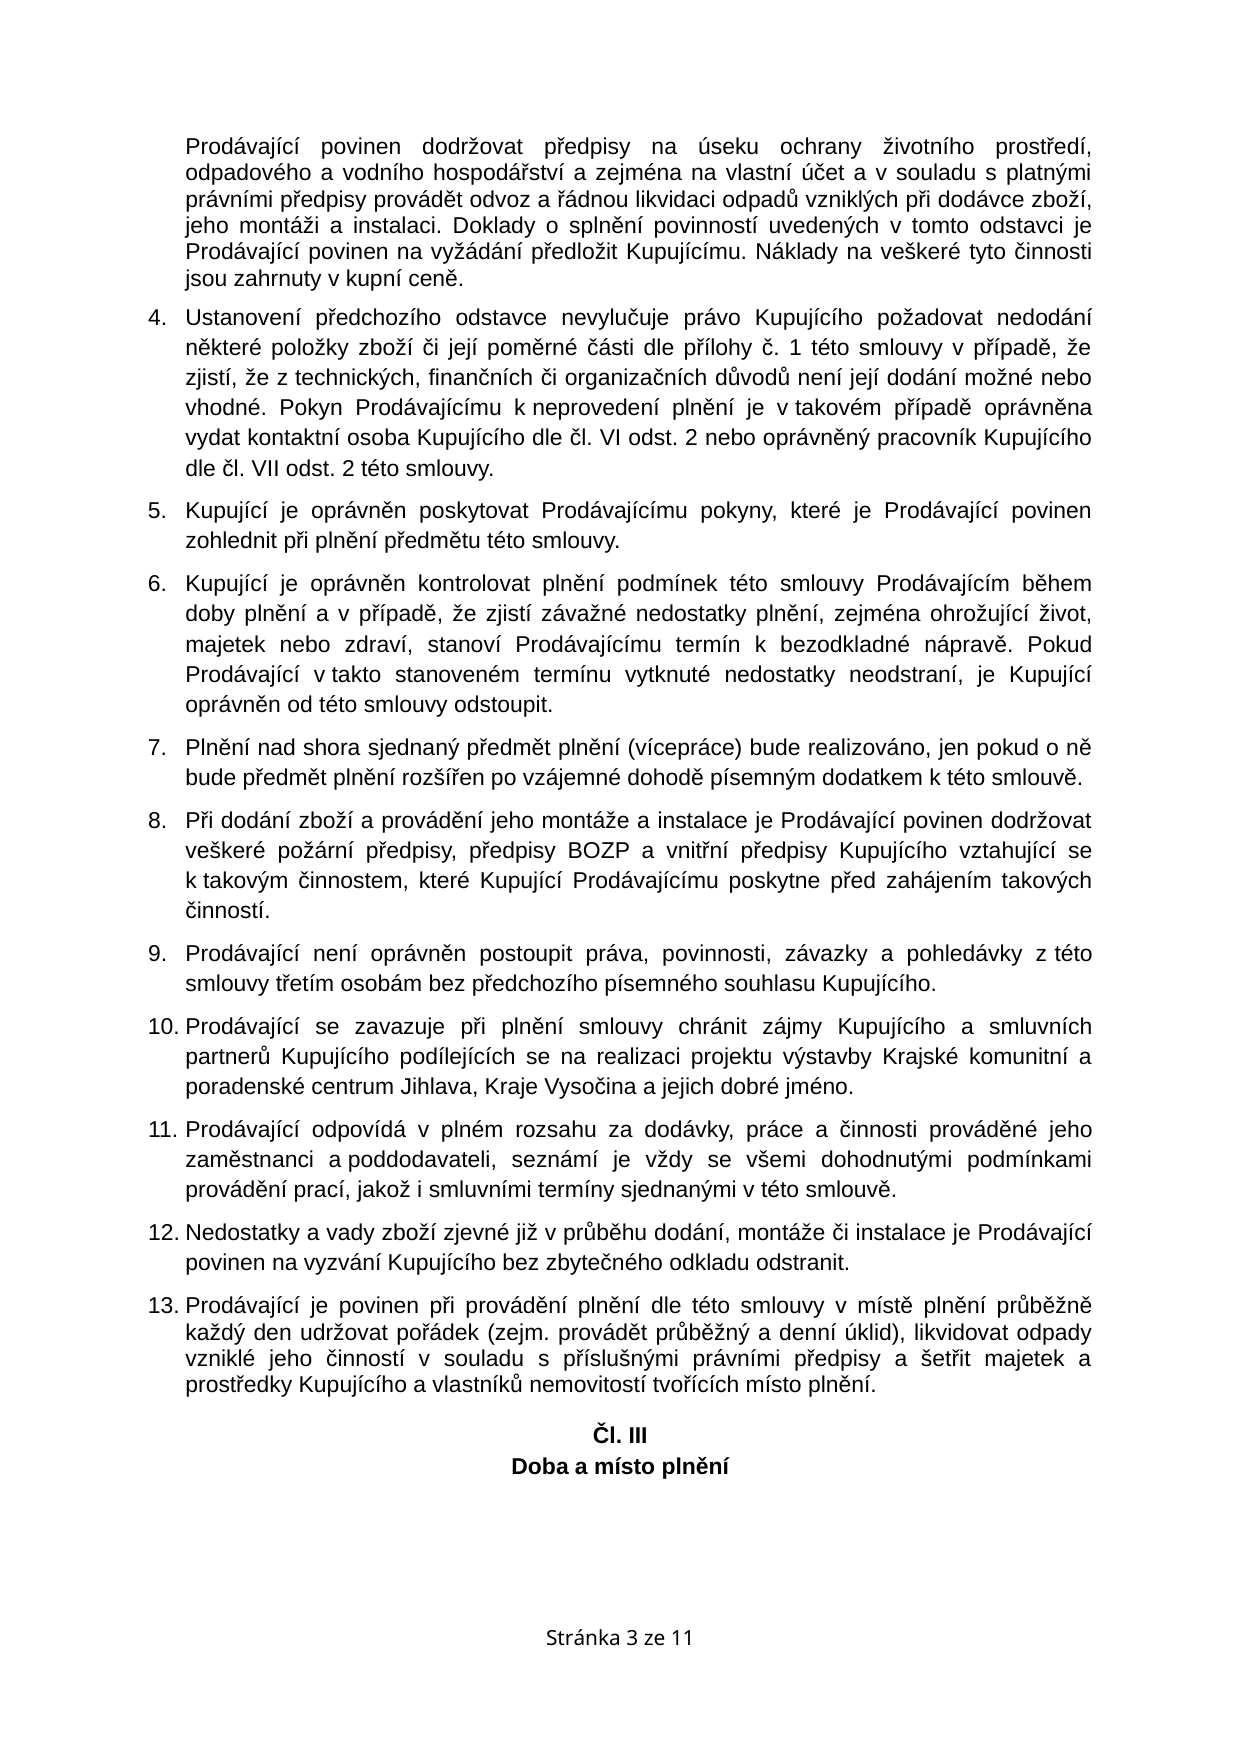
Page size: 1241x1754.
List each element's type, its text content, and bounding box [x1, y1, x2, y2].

subtitle Kupující je oprávněn kontrolovat plnění podmínek této smlouvy Prodávajícím během doby plnění a v případě, že zjistí závažné nedostatky plnění, zejména ohrožující život, majetek nebo zdraví, stanoví Prodávajícímu termín k bezodkladné nápravě. Pokud Prodávající v takto stanoveném termínu vytknuté nedostatky neodstraní, je Kupující oprávněn od této smlouvy odstoupit. [148, 570, 1093, 717]
subtitle Nedostatky a vady zboží zjevné již v průběhu dodání, montáže či instalace je Prodávající povinen na vyzvání Kupujícího bez zbytečného odkladu odstranit. [148, 1219, 1093, 1276]
subtitle Doba a místo plnění [148, 1453, 1093, 1479]
subtitle Čl. III [148, 1422, 1093, 1449]
subtitle Prodávající odpovídá v plném rozsahu za dodávky, práce a činnosti prováděné jeho zaměstnanci a poddodavateli, seznámí je vždy se všemi dohodnutými podmínkami provádění prací, jakož i smluvními termíny sjednanými v této smlouvě. [148, 1116, 1093, 1203]
subtitle Kupující je oprávněn poskytovat Prodávajícímu pokyny, které je Prodávající povinen zohlednit při plnění předmětu této smlouvy. [148, 497, 1093, 554]
subtitle Při dodání zboží a provádění jeho montáže a instalace je Prodávající povinen dodržovat veškeré požární předpisy, předpisy BOZP a vnitřní předpisy Kupujícího vztahující se k takovým činnostem, které Kupující Prodávajícímu poskytne před zahájením takových činností. [148, 807, 1093, 924]
list Prodávající je povinen při provádění plnění dle této smlouvy v místě plnění průběžně každý den udržovat pořádek (zejm. provádět průběžný a denní úklid), likvidovat odpady vzniklé jeho činností v souladu s příslušnými právními předpisy a šetřit majetek a prostředky Kupujícího a vlastníků nemovitostí tvořících místo plnění. [148, 1292, 1093, 1397]
subtitle Ustanovení předchozího odstavce nevylučuje právo Kupujícího požadovat nedodání některé položky zboží či její poměrné části dle přílohy č. 1 této smlouvy v případě, že zjistí, že z technických, finančních či organizačních důvodů není její dodání možné nebo vhodné. Pokyn Prodávajícímu k neprovedení plnění je v takovém případě oprávněna vydat kontaktní osoba Kupujícího dle čl. VI odst. 2 nebo oprávněný pracovník Kupujícího dle čl. VII odst. 2 této smlouvy. [148, 303, 1093, 481]
subtitle Prodávající se zavazuje při plnění smlouvy chránit zájmy Kupujícího a smluvních partnerů Kupujícího podílejících se na realizaci projektu výstavby Krajské komunitní a poradenské centrum Jihlava, Kraje Vysočina a jejich dobré jméno. [148, 1013, 1093, 1100]
subtitle Prodávající není oprávněn postoupit práva, povinnosti, závazky a pohledávky z této smlouvy třetím osobám bez předchozího písemného souhlasu Kupujícího. [148, 940, 1093, 997]
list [148, 133, 1093, 291]
subtitle Plnění nad shora sjednaný předmět plnění (vícepráce) bude realizováno, jen pokud o ně bude předmět plnění rozšířen po vzájemné dohodě písemným dodatkem k této smlouvě. [148, 734, 1093, 790]
